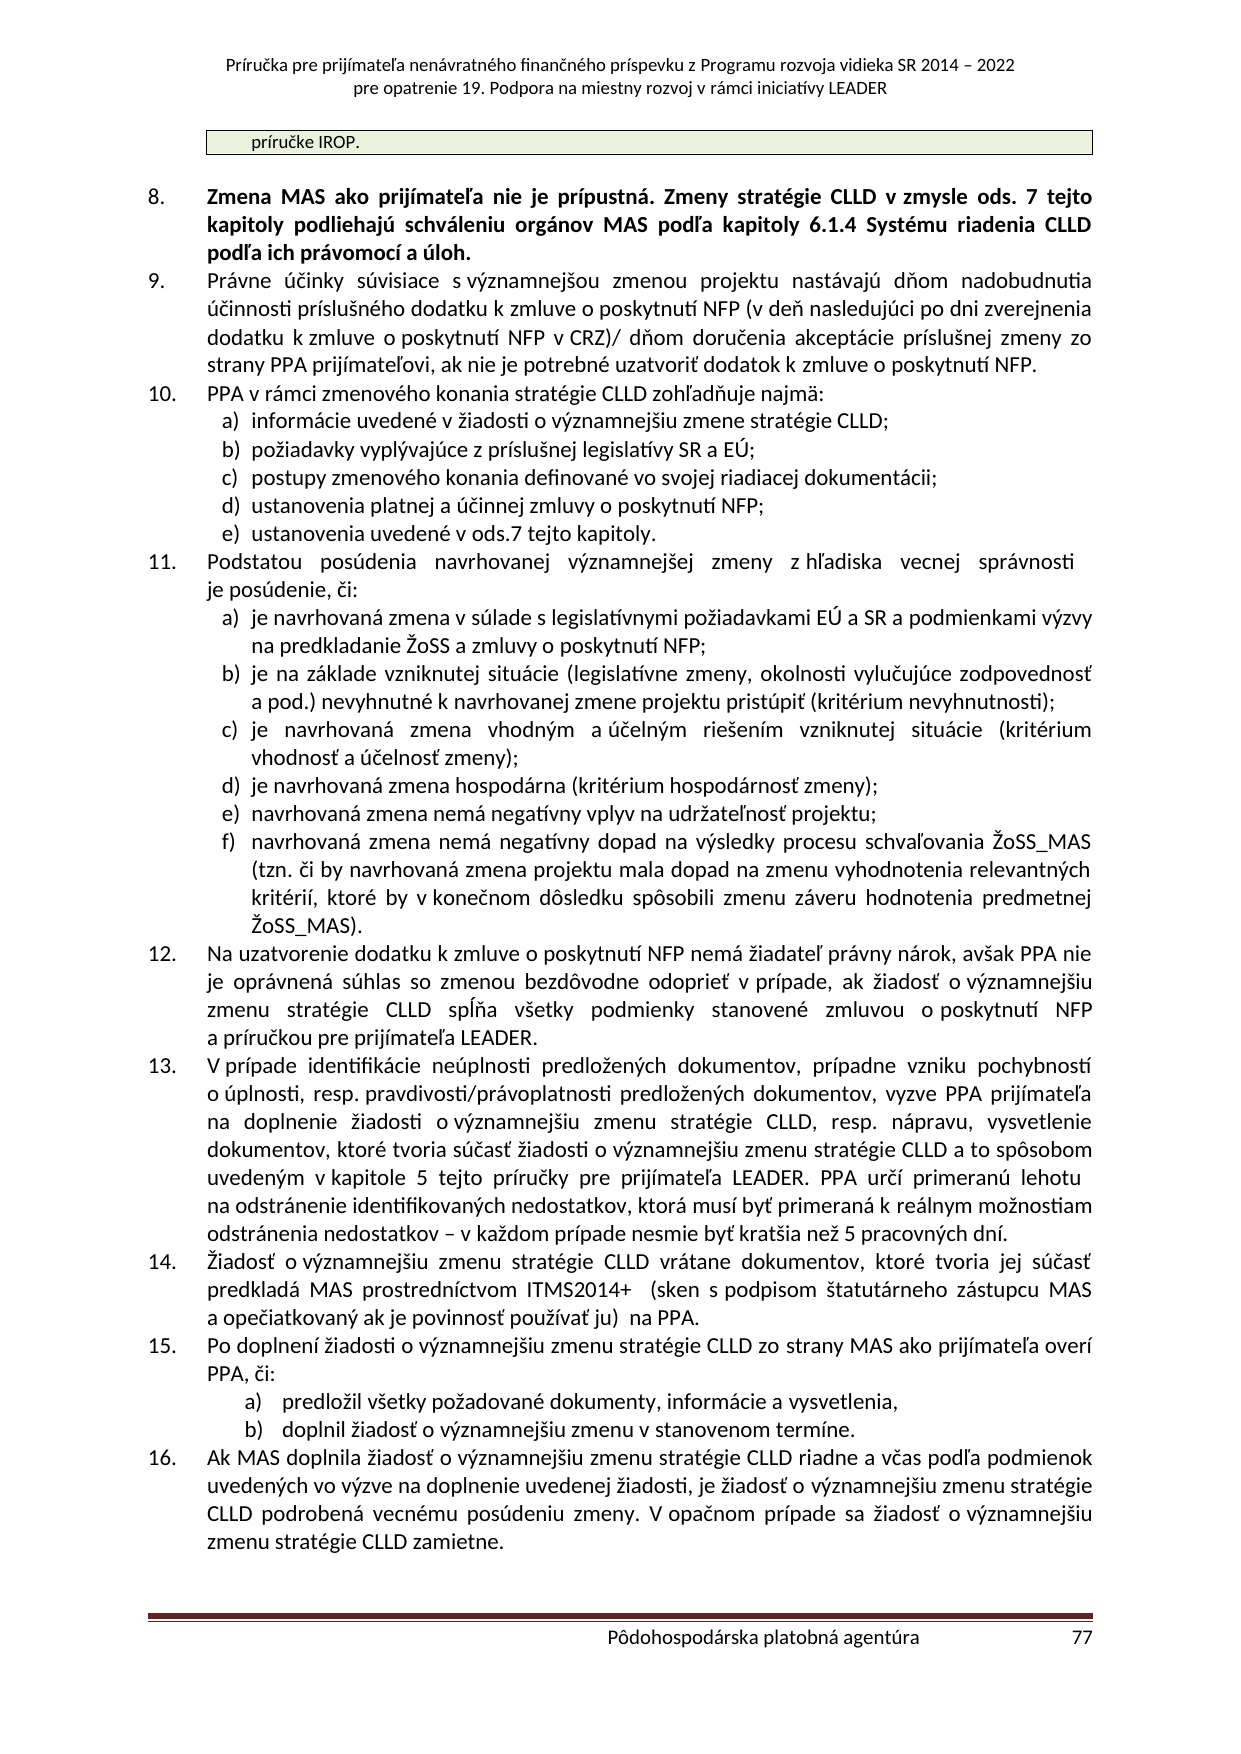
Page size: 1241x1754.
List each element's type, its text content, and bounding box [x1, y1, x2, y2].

list ustanovenia uvedené v ods.7 tejto kapitoly. [222, 519, 1093, 547]
list V prípade identifikácie neúplnosti predložených dokumentov, prípadne vzniku pochybností o úplnosti, resp. pravdivosti/právoplatnosti predložených dokumentov, vyzve PPA prijímateľa na doplnenie žiadosti o významnejšiu zmenu stratégie CLLD, resp. nápravu, vysvetlenie dokumentov, ktoré tvoria súčasť žiadosti o významnejšiu zmenu stratégie CLLD a to spôsobom uvedeným v kapitole 5 tejto príručky pre prijímateľa LEADER. PPA určí primeranú lehotu na odstránenie identifikovaných nedostatkov, ktorá musí byť primeraná k reálnym možnostiam odstránenia nedostatkov – v každom prípade nesmie byť kratšia než 5 pracovných dní. [148, 1051, 1093, 1247]
list Ak MAS doplnila žiadosť o významnejšiu zmenu stratégie CLLD riadne a včas podľa podmienok uvedených vo výzve na doplnenie uvedenej žiadosti, je žiadosť o významnejšiu zmenu stratégie CLLD podrobená vecnému posúdeniu zmeny. V opačnom prípade sa žiadosť o významnejšiu zmenu stratégie CLLD zamietne. [148, 1443, 1093, 1556]
list Po doplnení žiadosti o významnejšiu zmenu stratégie CLLD zo strany MAS ako prijímateľa overí PPA, či: [148, 1331, 1093, 1387]
list postupy zmenového konania definované vo svojej riadiacej dokumentácii; [222, 463, 1093, 491]
list navrhovaná zmena nemá negatívny dopad na výsledky procesu schvaľovania ŽoSS_MAS (tzn. či by navrhovaná zmena projektu mala dopad na zmenu vyhodnotenia relevantných kritérií, ktoré by v konečnom dôsledku spôsobili zmenu záveru hodnotenia predmetnej ŽoSS_MAS). [222, 827, 1093, 939]
list ustanovenia platnej a účinnej zmluvy o poskytnutí NFP; [222, 491, 1093, 519]
list je navrhovaná zmena v súlade s legislatívnymi požiadavkami EÚ a SR a podmienkami výzvy na predkladanie ŽoSS a zmluvy o poskytnutí NFP; [222, 603, 1093, 659]
list Na uzatvorenie dodatku k zmluve o poskytnutí NFP nemá žiadateľ právny nárok, avšak PPA nie je oprávnená súhlas so zmenou bezdôvodne odoprieť v prípade, ak žiadosť o významnejšiu zmenu stratégie CLLD spĺňa všetky podmienky stanovené zmluvou o poskytnutí NFP a príručkou pre prijímateľa LEADER. [148, 939, 1093, 1051]
list Žiadosť o významnejšiu zmenu stratégie CLLD vrátane dokumentov, ktoré tvoria jej súčasť predkladá MAS prostredníctvom ITMS2014+ (sken s podpisom štatutárneho zástupcu MAS a opečiatkovaný ak je povinnosť používať ju) na PPA. [148, 1247, 1093, 1331]
list je navrhovaná zmena hospodárna (kritérium hospodárnosť zmeny); [222, 771, 1093, 799]
list požiadavky vyplývajúce z príslušnej legislatívy SR a EÚ; [222, 435, 1093, 463]
list PPA v rámci zmenového konania stratégie CLLD zohľadňuje najmä: [148, 379, 1093, 407]
list Zmena MAS ako prijímateľa nie je prípustná. Zmeny stratégie CLLD v zmysle ods. 7 tejto kapitoly podliehajú schváleniu orgánov MAS podľa kapitoly 6.1.4 Systému riadenia CLLD podľa ich právomocí a úloh. [148, 182, 1093, 267]
list navrhovaná zmena nemá negatívny vplyv na udržateľnosť projektu; [222, 799, 1093, 827]
list predložil všetky požadované dokumenty, informácie a vysvetlenia, [244, 1387, 1093, 1415]
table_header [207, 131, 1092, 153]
list Právne účinky súvisiace s významnejšou zmenou projektu nastávajú dňom nadobudnutia účinnosti príslušného dodatku k zmluve o poskytnutí NFP (v deň nasledujúci po dni zverejnenia dodatku k zmluve o poskytnutí NFP v CRZ)/ dňom doručenia akceptácie príslušnej zmeny zo strany PPA prijímateľovi, ak nie je potrebné uzatvoriť dodatok k zmluve o poskytnutí NFP. [148, 267, 1093, 379]
list je na základe vzniknutej situácie (legislatívne zmeny, okolnosti vylučujúce zodpovednosť a pod.) nevyhnutné k navrhovanej zmene projektu pristúpiť (kritérium nevyhnutnosti); [222, 659, 1093, 715]
list je navrhovaná zmena vhodným a účelným riešením vzniknutej situácie (kritérium vhodnosť a účelnosť zmeny); [222, 715, 1093, 771]
list Podstatou posúdenia navrhovanej významnejšej zmeny z hľadiska vecnej správnosti je posúdenie, či: [148, 547, 1093, 603]
list informácie uvedené v žiadosti o významnejšiu zmene stratégie CLLD; [222, 407, 1093, 435]
list doplnil žiadosť o významnejšiu zmenu v stanovenom termíne. [244, 1415, 1093, 1443]
